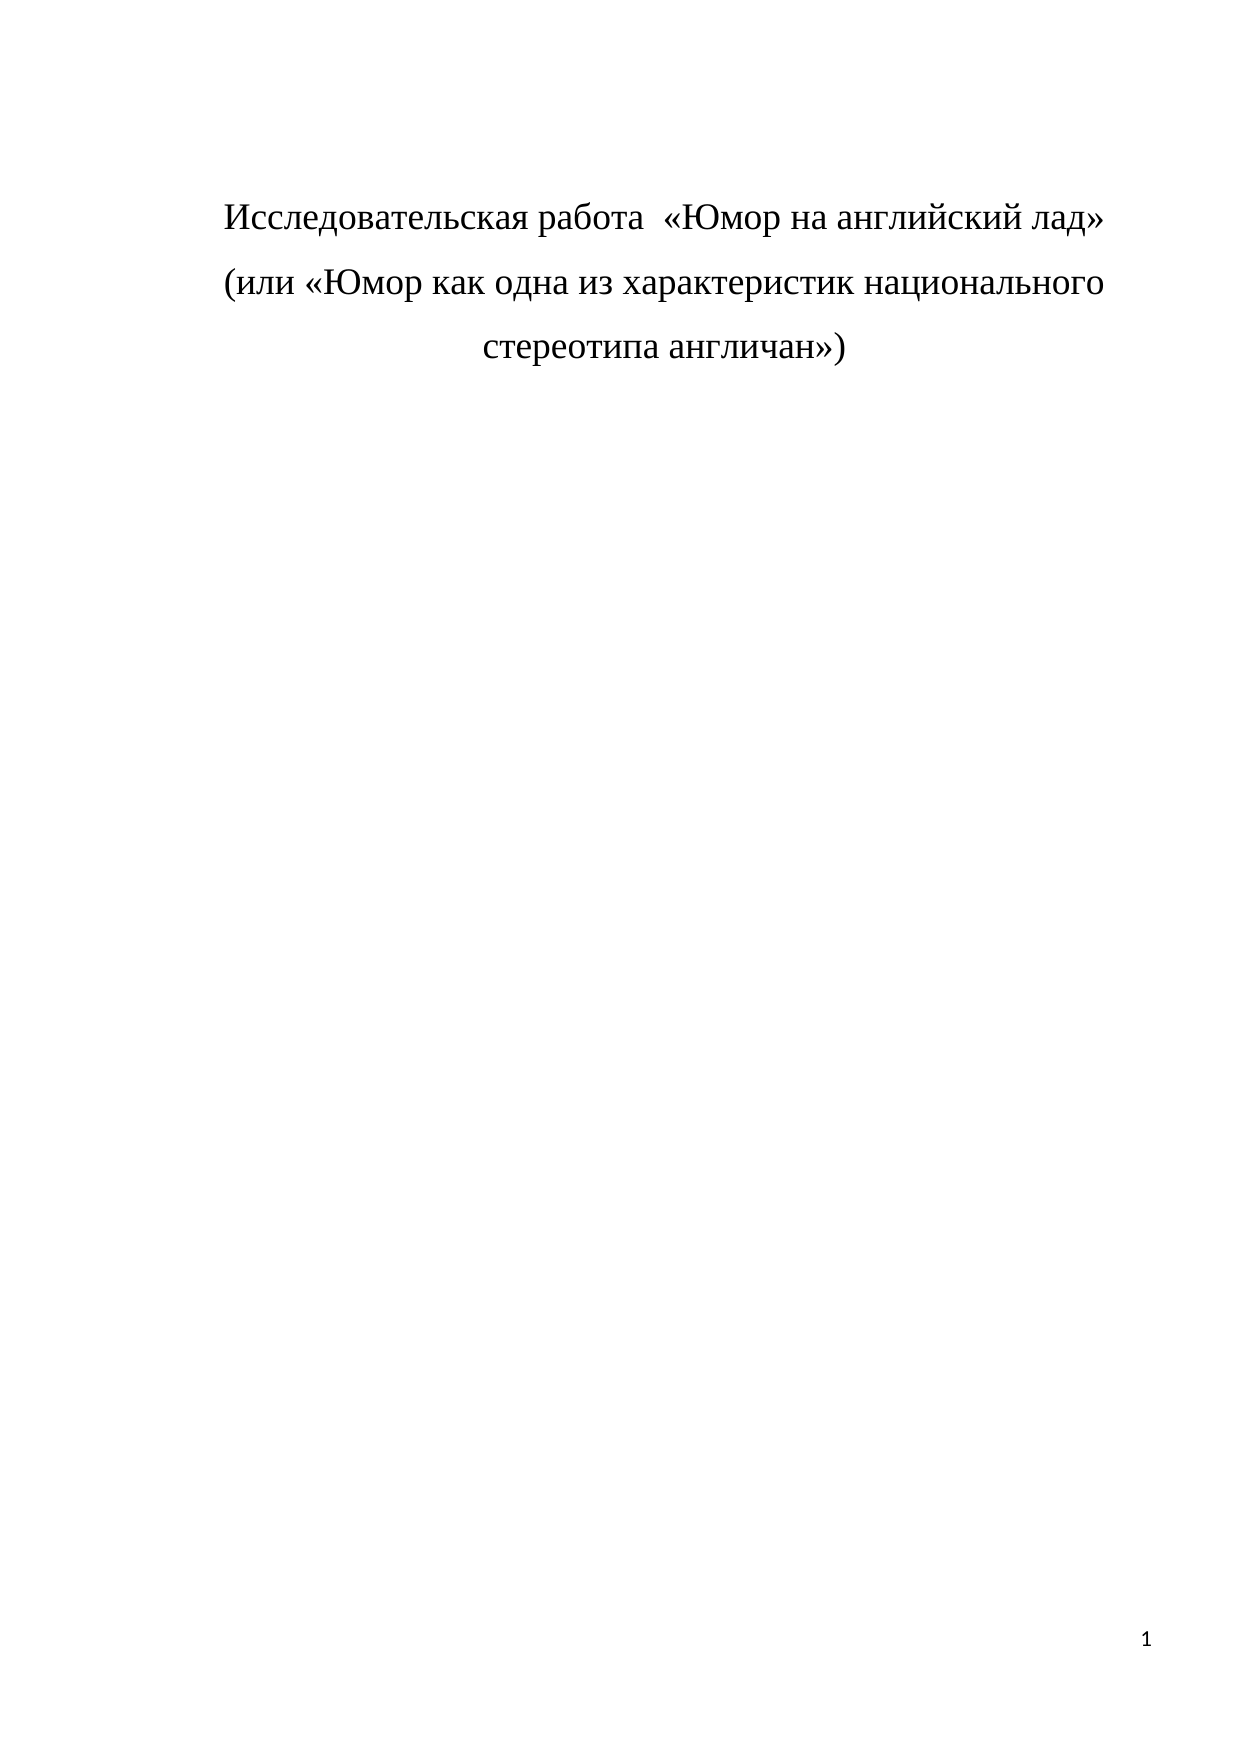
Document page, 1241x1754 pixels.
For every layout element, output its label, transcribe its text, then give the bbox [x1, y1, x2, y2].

text Исследовательская работа «Юмор на английский лад» [177, 194, 1152, 238]
text (или «Юмор как одна из характеристик национального стереотипа англичан») [177, 259, 1152, 367]
